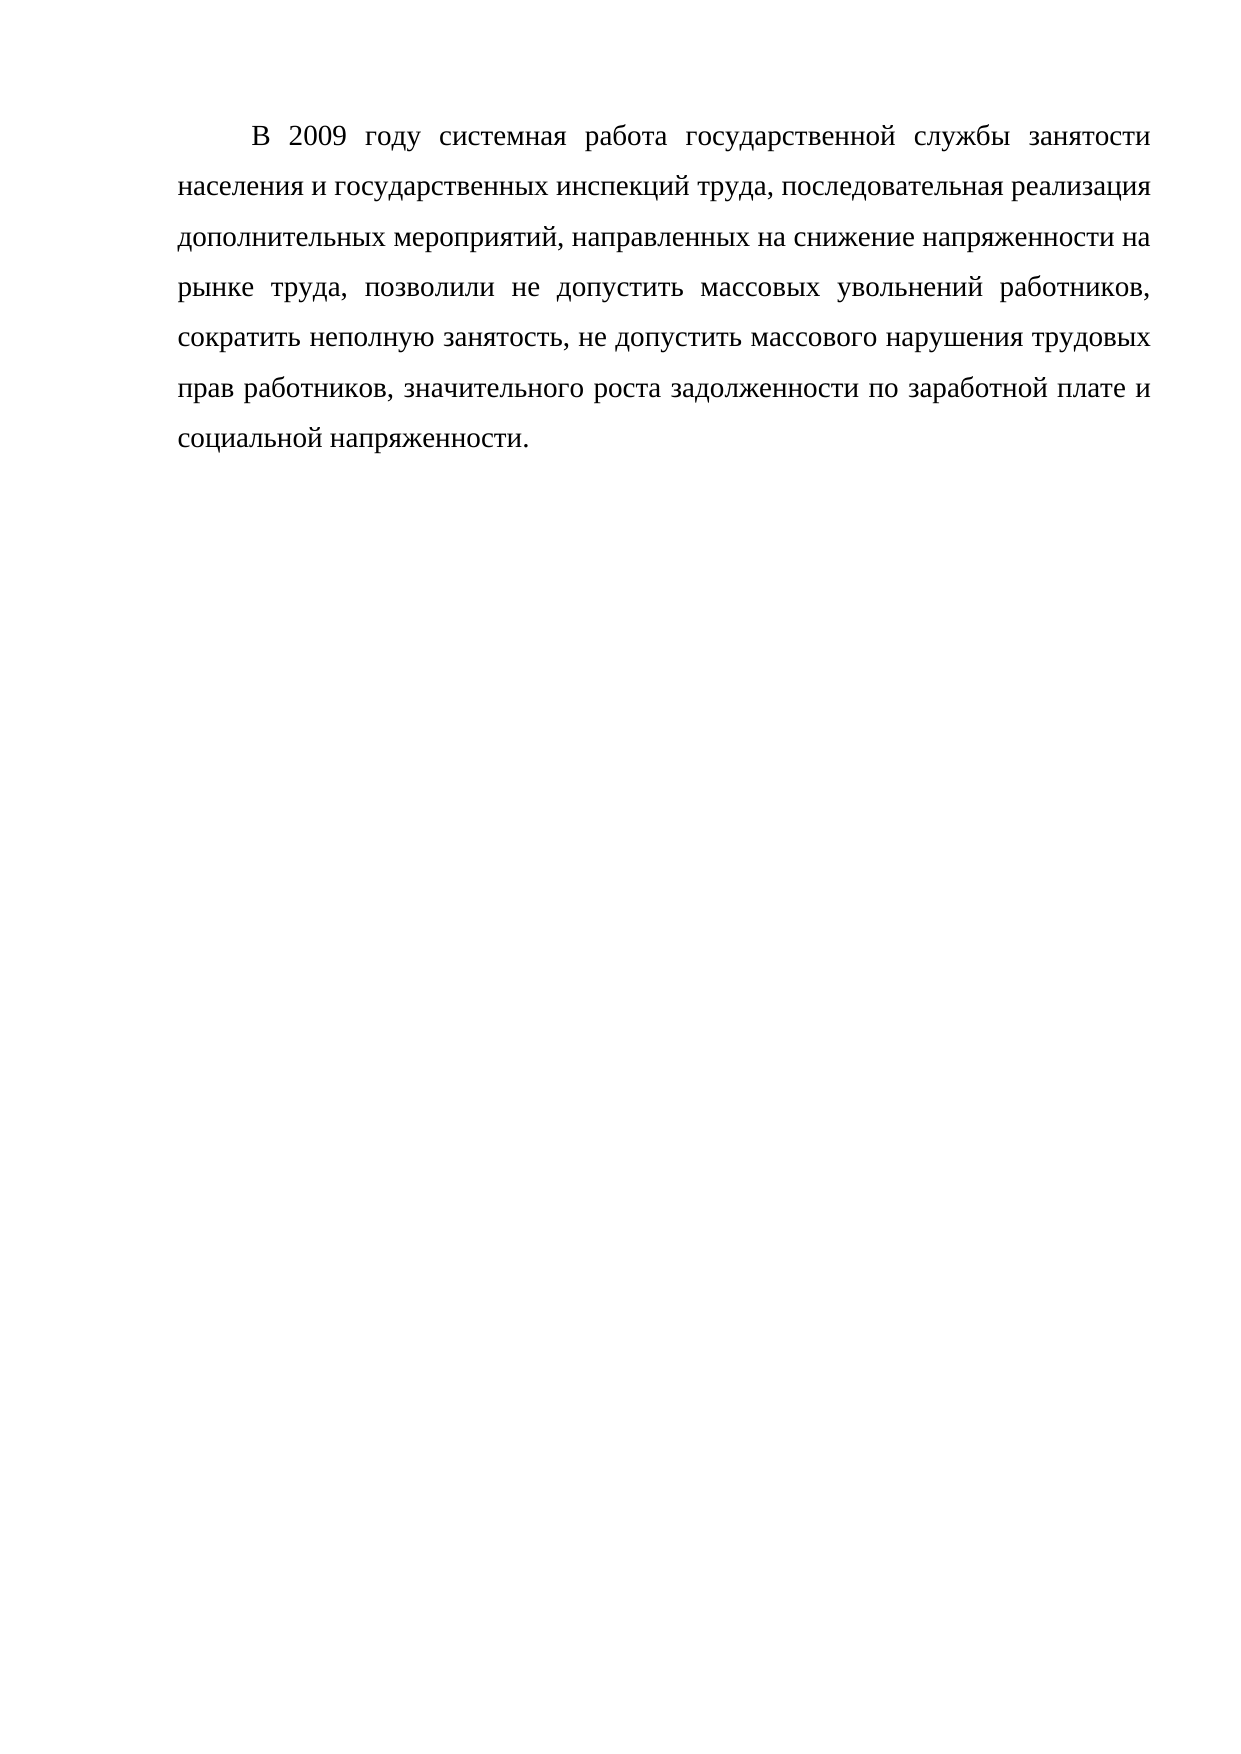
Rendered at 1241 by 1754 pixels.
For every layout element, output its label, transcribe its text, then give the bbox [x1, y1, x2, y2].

text В 2009 году системная работа государственной службы занятости населения и государственных инспекций труда, последовательная реализация дополнительных мероприятий, направленных на снижение напряженности на рынке труда, позволили не допустить массовых увольнений работников, сократить неполную занятость, не допустить массового нарушения трудовых прав работников, значительного роста задолженности по заработной плате и социальной напряженности. [177, 118, 1152, 453]
